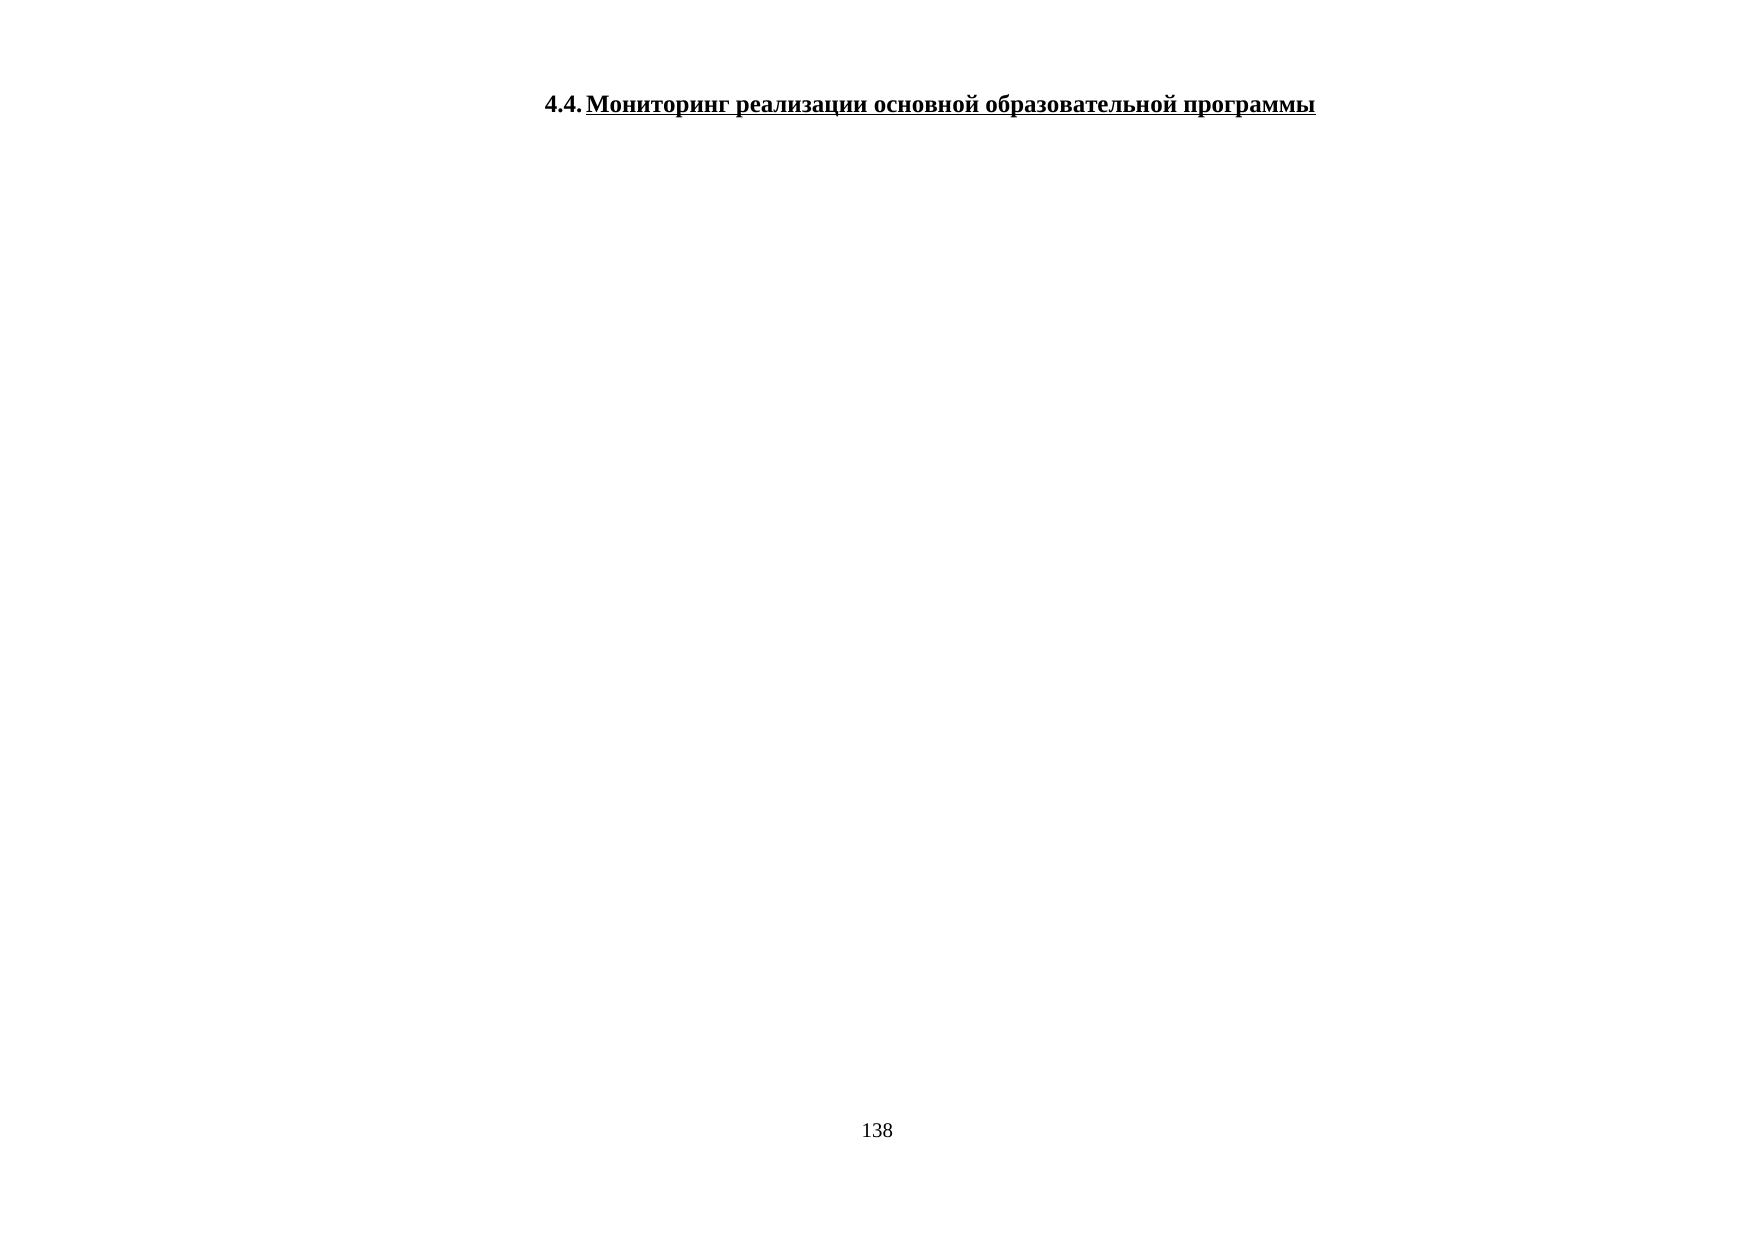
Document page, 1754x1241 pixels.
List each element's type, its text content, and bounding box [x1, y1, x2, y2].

list Мониторинг реализации основной образовательной программы [224, 89, 1636, 117]
